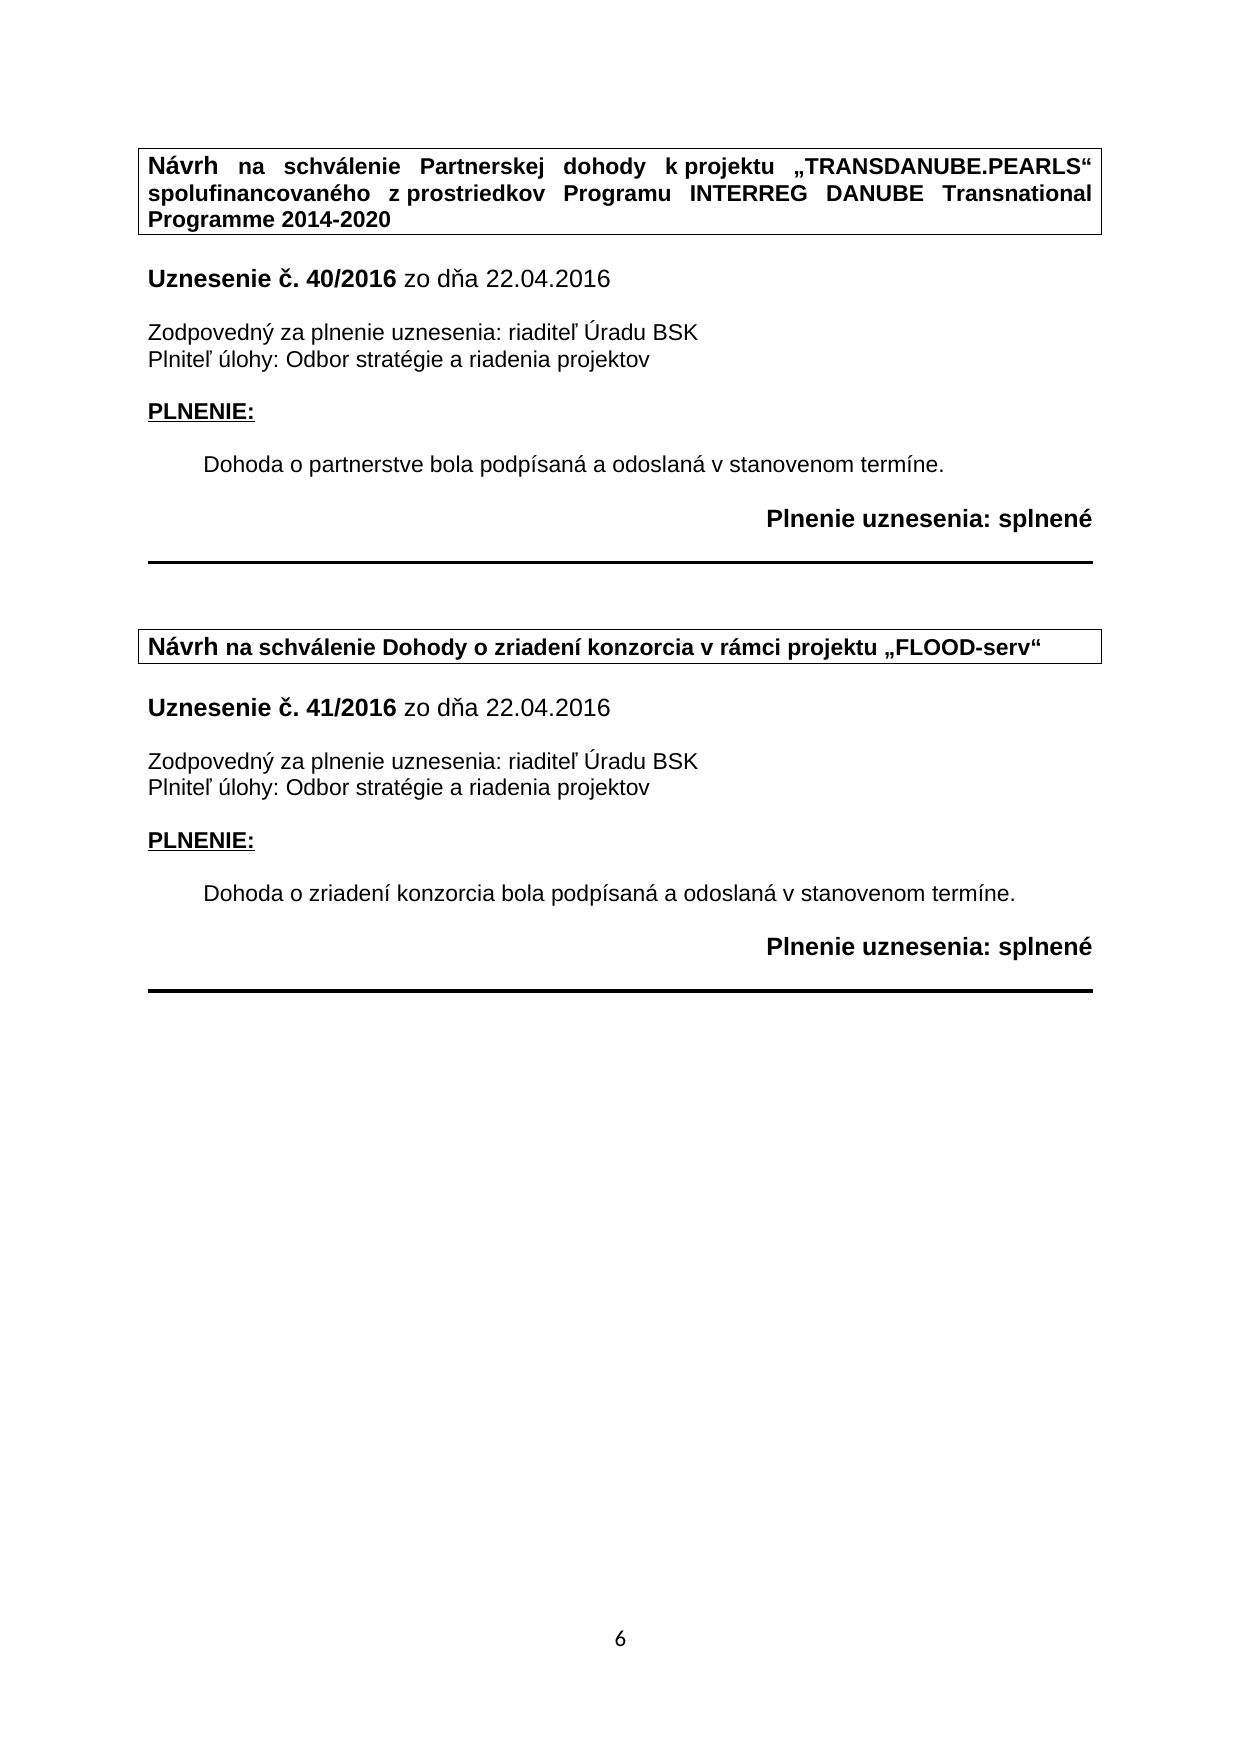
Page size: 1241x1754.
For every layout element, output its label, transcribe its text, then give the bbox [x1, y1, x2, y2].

text Plniteľ úlohy: Odbor stratégie a riadenia projektov [148, 346, 1093, 372]
text PLNENIE: [148, 398, 1093, 424]
text Zodpovedný za plnenie uznesenia: riaditeľ Úradu BSK [148, 748, 1093, 774]
text Plnenie uznesenia: splnené [148, 932, 1093, 961]
text Uznesenie č. 41/2016 zo dňa 22.04.2016 [148, 693, 1093, 721]
text Zodpovedný za plnenie uznesenia: riaditeľ Úradu BSK [148, 319, 1093, 346]
text Dohoda o partnerstve bola podpísaná a odoslaná v stanovenom termíne. [148, 451, 1093, 477]
text Plnenie uznesenia: splnené [148, 504, 1093, 532]
text Uznesenie č. 40/2016 zo dňa 22.04.2016 [148, 264, 1093, 293]
text PLNENIE: [148, 827, 1093, 853]
text Návrh na schválenie Dohody o zriadení konzorcia v rámci projektu „FLOOD-serv“ [139, 630, 1101, 663]
text Plniteľ úlohy: Odbor stratégie a riadenia projektov [148, 774, 1093, 801]
text Dohoda o zriadení konzorcia bola podpísaná a odoslaná v stanovenom termíne. [148, 879, 1093, 906]
text Návrh na schválenie Partnerskej dohody k projektu „TRANSDANUBE.PEARLS“ spolufinancovaného z prostriedkov Programu INTERREG DANUBE Transnational Programme 2014-2020 [139, 149, 1101, 234]
